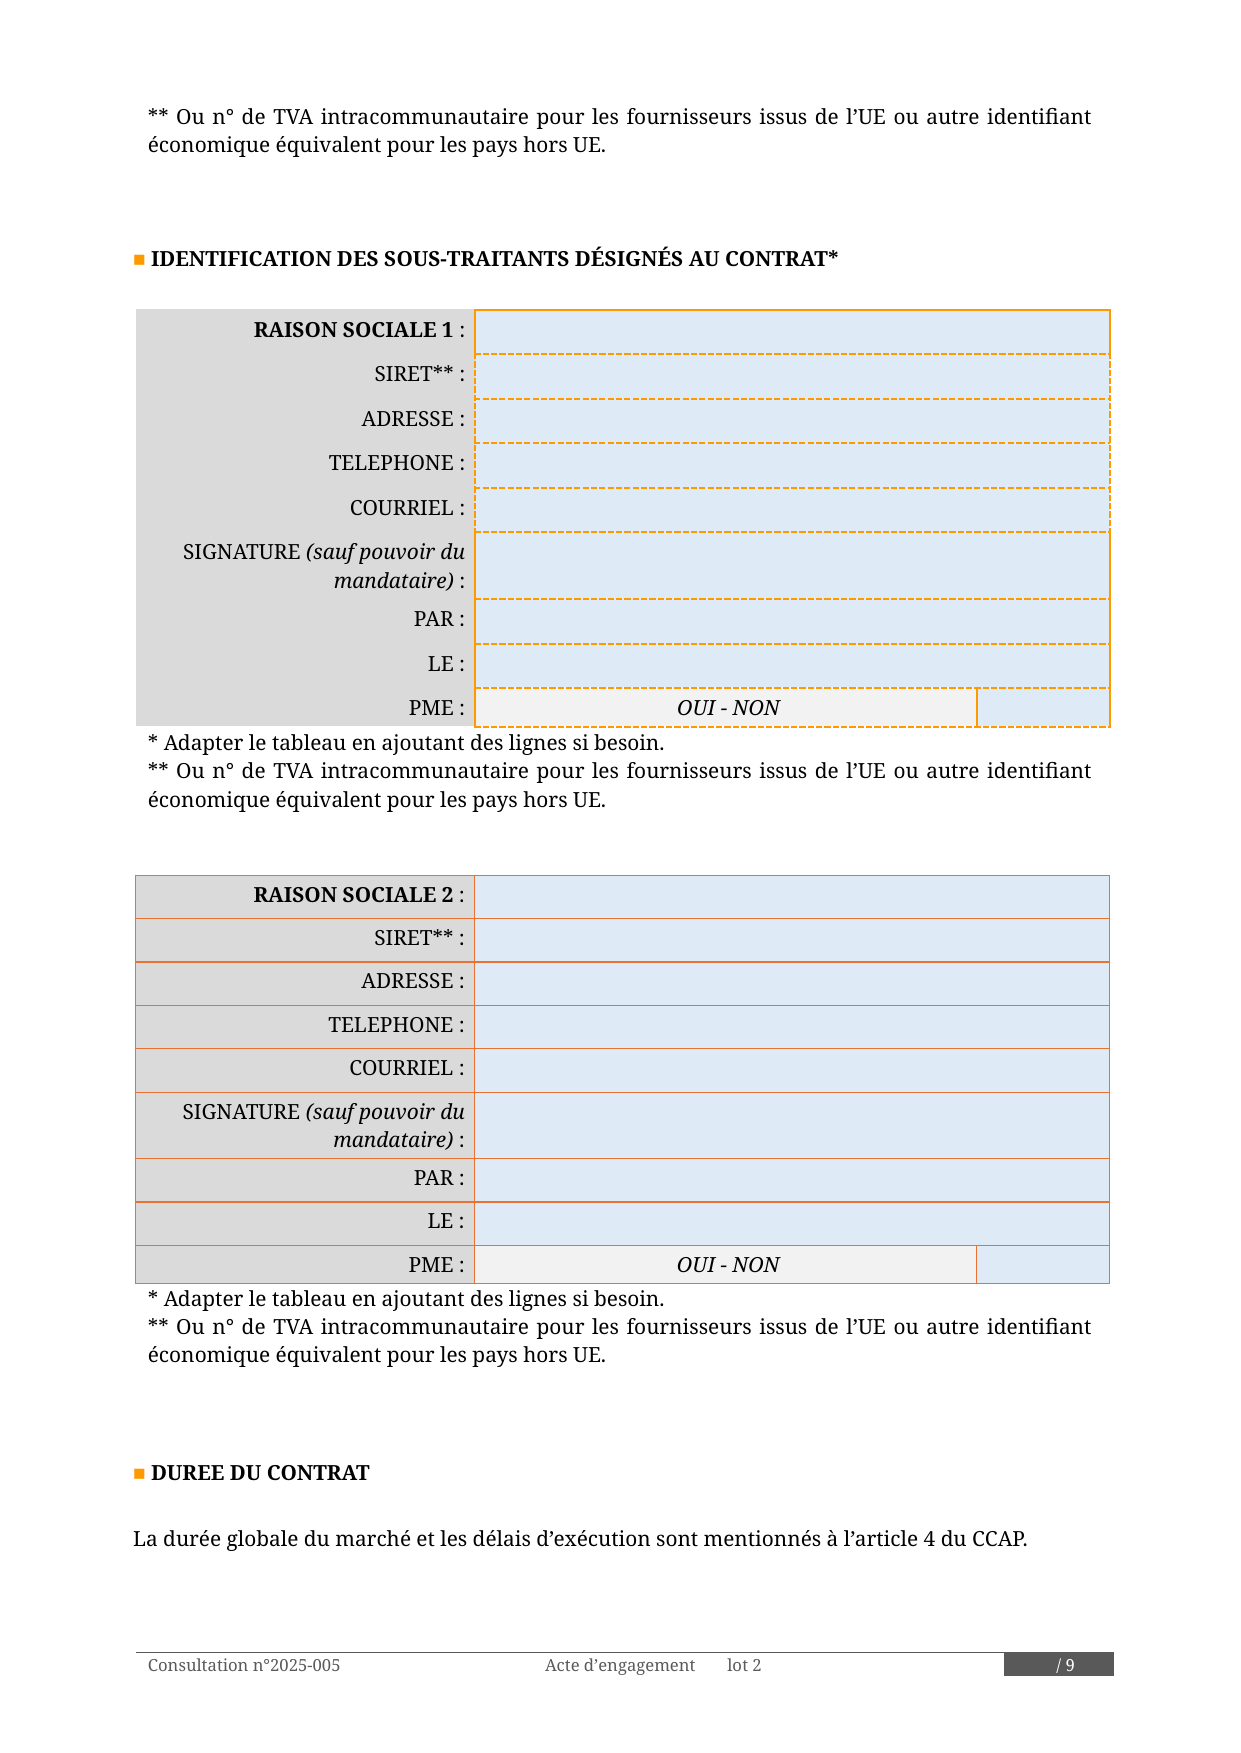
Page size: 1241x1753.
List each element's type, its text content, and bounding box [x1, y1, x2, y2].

table_cell TELEPHONE : [136, 1006, 474, 1048]
table_header [476, 311, 1109, 353]
table_header RAISON SOCIALE 2 : [136, 876, 474, 918]
text * Adapter le tableau en ajoutant des lignes si besoin. [148, 728, 1093, 757]
text ** Ou n° de TVA intracommunautaire pour les fournisseurs issus de l’UE ou autre identifiant économique équivalent pour les pays hors UE. [148, 102, 1093, 159]
table_cell COURRIEL : [136, 487, 475, 531]
table_cell SIGNATURE (sauf pouvoir du mandataire) : [136, 1093, 474, 1158]
table_cell PME : [136, 687, 474, 726]
table_cell [475, 398, 1110, 442]
table_cell [475, 963, 1109, 1005]
table_cell [476, 598, 1109, 643]
text ** Ou n° de TVA intracommunautaire pour les fournisseurs issus de l’UE ou autre identifiant économique équivalent pour les pays hors UE. [148, 1312, 1093, 1369]
table_cell [475, 1203, 1109, 1245]
table_cell [475, 487, 1110, 531]
table_cell OUI - NON [475, 1246, 976, 1283]
text ■ IDENTIFICATION DES SOUS-TRAITANTS DÉSIGNÉS AU CONTRAT* [133, 244, 1093, 272]
table_cell [476, 531, 1109, 598]
table_cell SIRET** : [136, 353, 475, 398]
table_cell [475, 442, 1110, 487]
table_cell PAR : [136, 598, 474, 643]
table_cell [475, 919, 1109, 961]
table_cell [977, 1246, 1109, 1283]
text ** Ou n° de TVA intracommunautaire pour les fournisseurs issus de l’UE ou autre identifiant économique équivalent pour les pays hors UE. [148, 757, 1093, 813]
table_cell [475, 1159, 1109, 1201]
table_cell [476, 643, 1109, 687]
table_cell LE : [136, 643, 474, 687]
table_header [475, 876, 1109, 918]
table_cell TELEPHONE : [136, 442, 475, 487]
table_cell [475, 1093, 1109, 1158]
table_cell ADRESSE : [136, 963, 474, 1005]
table_header RAISON SOCIALE 1 : [136, 309, 474, 353]
table_cell ADRESSE : [136, 398, 475, 442]
table_cell SIGNATURE (sauf pouvoir du mandataire) : [136, 531, 474, 598]
table_cell [475, 1006, 1109, 1048]
table_cell [475, 1049, 1109, 1092]
table_cell LE : [136, 1203, 474, 1245]
table_cell PAR : [136, 1159, 474, 1201]
table_cell SIRET** : [136, 919, 474, 961]
table_cell COURRIEL : [136, 1049, 474, 1092]
text ■ DUREE DU CONTRAT [133, 1458, 1093, 1487]
table_cell OUI - NON [476, 687, 976, 726]
table_cell [978, 687, 1109, 726]
table_cell PME : [136, 1246, 474, 1283]
text La durée globale du marché et les délais d’exécution sont mentionnés à l’article 4 du CCAP. [133, 1524, 1093, 1552]
table_cell [475, 353, 1110, 398]
text * Adapter le tableau en ajoutant des lignes si besoin. [148, 1284, 1093, 1312]
